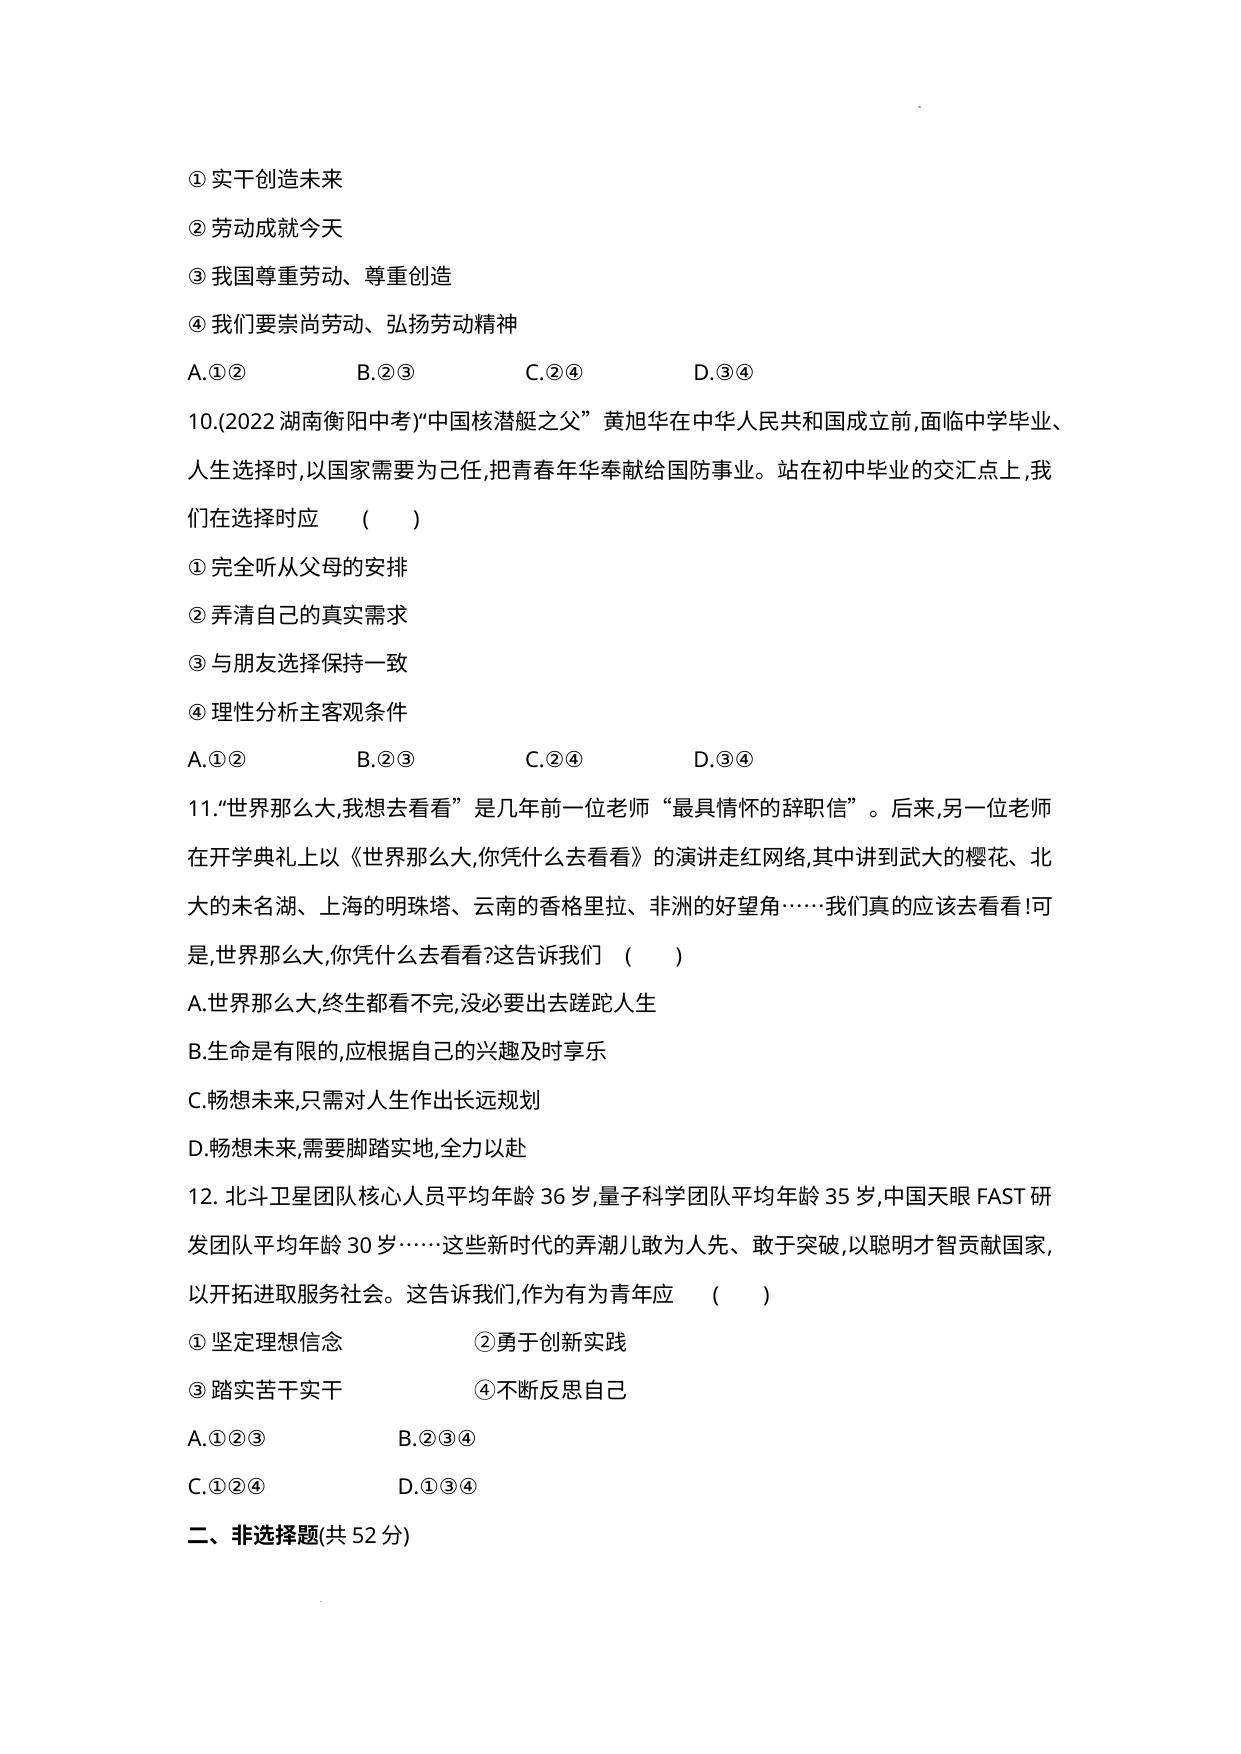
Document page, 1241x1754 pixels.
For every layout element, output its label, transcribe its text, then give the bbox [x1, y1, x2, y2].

text A.①②③ B.②③④ [187, 1422, 1053, 1454]
text ③踏实苦干实干 ④不断反思自己 [187, 1373, 1053, 1406]
text ③我国尊重劳动、尊重创造 [187, 259, 1053, 291]
text A.①② B.②③ C.②④ D.③④ [187, 743, 1053, 775]
text 12. 北斗卫星团队核心人员平均年龄36岁,量子科学团队平均年龄35岁,中国天眼FAST研发团队平均年龄30岁……这些新时代的弄潮儿敢为人先、敢于突破,以聪明才智贡献国家,以开拓进取服务社会。这告诉我们,作为有为青年应 ( ) [187, 1179, 1053, 1309]
text ①完全听从父母的安排 [187, 549, 1053, 582]
text ①坚定理想信念 ②勇于创新实践 [187, 1325, 1053, 1357]
text ②弄清自己的真实需求 [187, 598, 1053, 630]
text A.世界那么大,终生都看不完,没必要出去蹉跎人生 [187, 986, 1053, 1018]
text ④理性分析主客观条件 [187, 694, 1053, 727]
text 10.(2022湖南衡阳中考)“中国核潜艇之父”黄旭华在中华人民共和国成立前,面临中学毕业、人生选择时,以国家需要为己任,把青春年华奉献给国防事业。站在初中毕业的交汇点上,我们在选择时应 ( ) [187, 404, 1053, 534]
text C.①②④ D.①③④ [187, 1470, 1053, 1502]
text 11.“世界那么大,我想去看看”是几年前一位老师“最具情怀的辞职信”。后来,另一位老师在开学典礼上以《世界那么大,你凭什么去看看》的演讲走红网络,其中讲到武大的樱花、北大的未名湖、上海的明珠塔、云南的香格里拉、非洲的好望角……我们真的应该去看看!可是,世界那么大,你凭什么去看看?这告诉我们 ( ) [187, 791, 1053, 970]
text ③与朋友选择保持一致 [187, 646, 1053, 679]
text ①实干创造未来 [187, 162, 1053, 194]
text 二、非选择题(共52分) [187, 1518, 1053, 1551]
text D.畅想未来,需要脚踏实地,全力以赴 [187, 1131, 1053, 1163]
text C.畅想未来,只需对人生作出长远规划 [187, 1082, 1053, 1115]
text ②劳动成就今天 [187, 210, 1053, 243]
text ④我们要崇尚劳动、弘扬劳动精神 [187, 307, 1053, 339]
text B.生命是有限的,应根据自己的兴趣及时享乐 [187, 1034, 1053, 1067]
text A.①② B.②③ C.②④ D.③④ [187, 355, 1053, 388]
